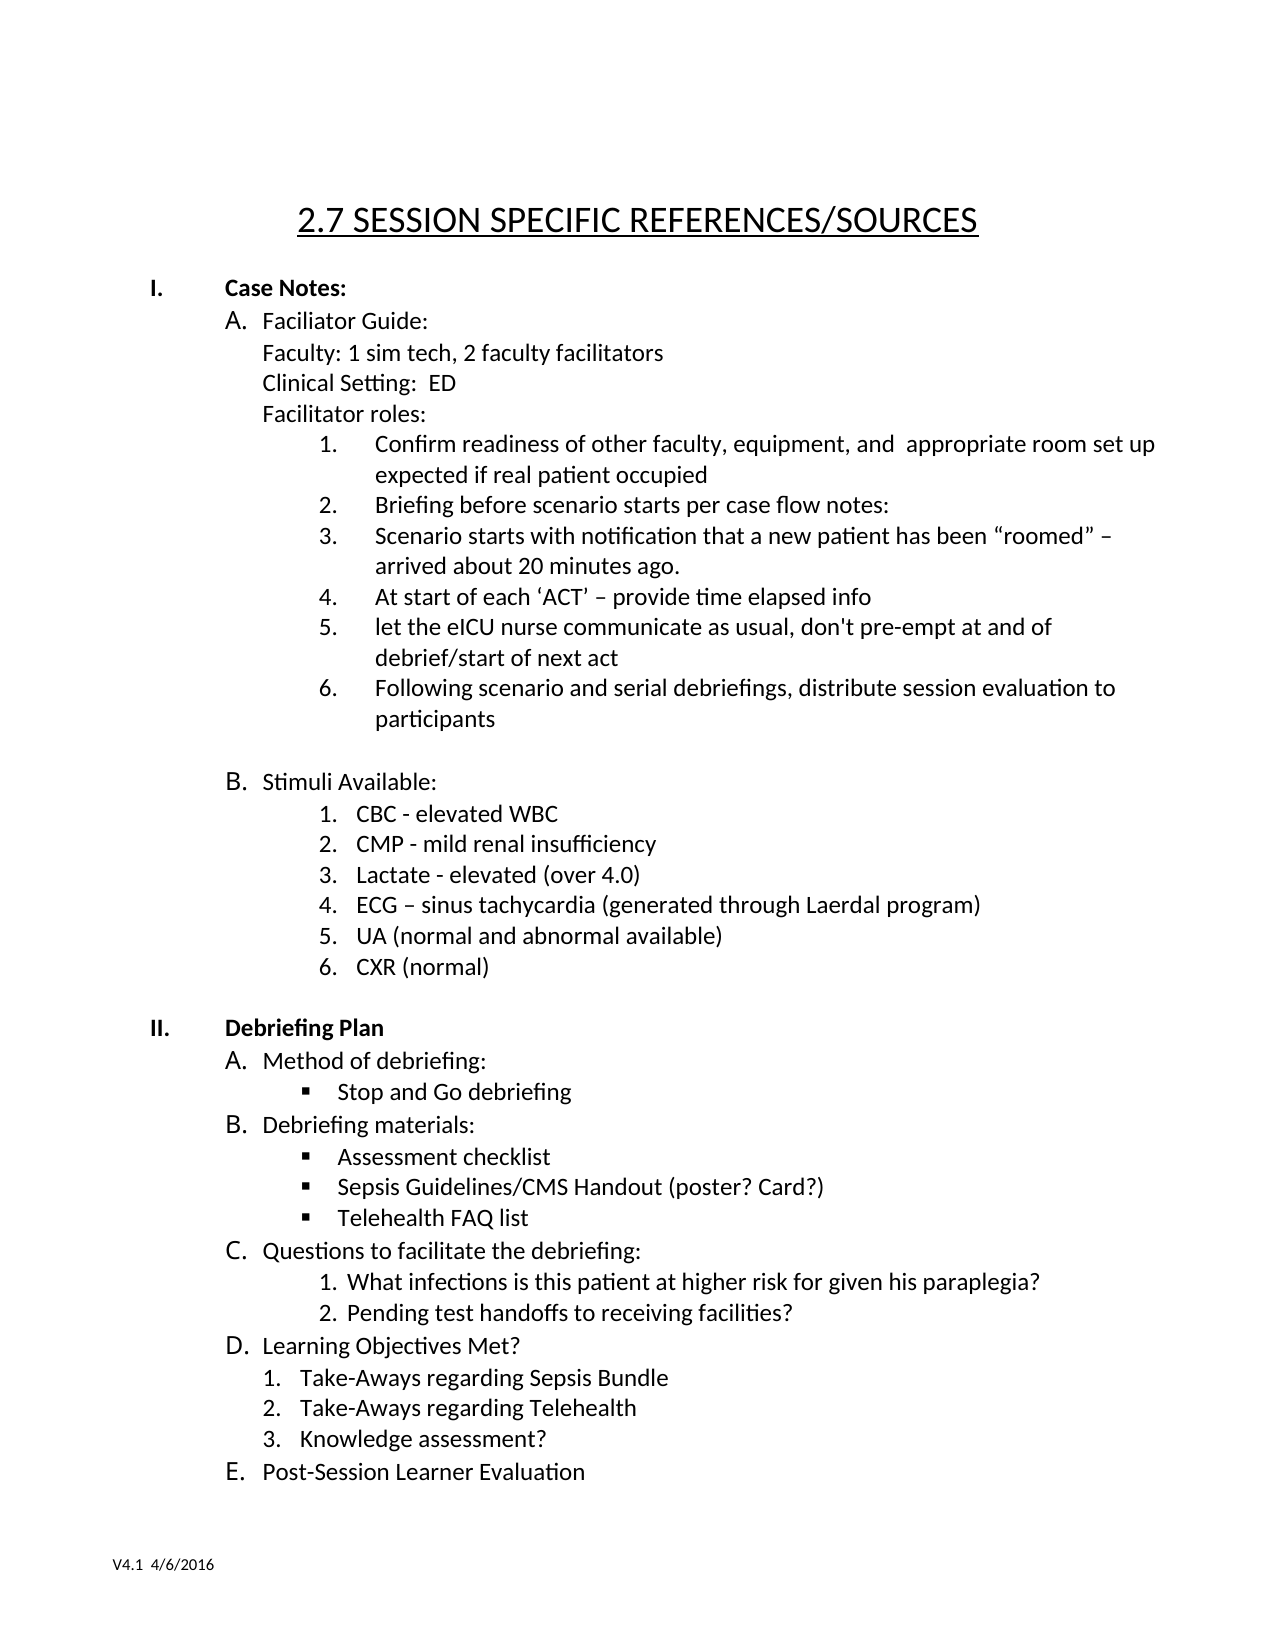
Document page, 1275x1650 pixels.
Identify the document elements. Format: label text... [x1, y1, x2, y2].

list let the eICU nurse communicate as usual, don't pre-empt at and of debrief/start of next act [319, 611, 1162, 672]
list CXR (normal) [319, 951, 1162, 981]
text Faculty: 1 sim tech, 2 faculty facilitators [262, 337, 1162, 367]
list What infections is this patient at higher risk for given his paraplegia? [319, 1267, 1162, 1297]
list Briefing before scenario starts per case flow notes: [319, 489, 1162, 520]
list Questions to facilitate the debriefing: [225, 1232, 1162, 1267]
list Learning Objectives Met? [225, 1328, 1162, 1362]
list Method of debriefing: [225, 1042, 1162, 1076]
list Telehealth FAQ list [300, 1202, 1162, 1232]
list Stop and Go debriefing [300, 1076, 1162, 1107]
list CMP - mild renal insufficiency [319, 829, 1162, 859]
list At start of each ‘ACT’ – provide time elapsed info [319, 581, 1162, 611]
text 2.7 SESSION SPECIFIC REFERENCES/SOURCES [112, 196, 1162, 242]
list Take-Aways regarding Sepsis Bundle [262, 1362, 1162, 1392]
list Sepsis Guidelines/CMS Handout (poster? Card?) [300, 1171, 1162, 1202]
list Case Notes: [150, 272, 1162, 303]
list Knowledge assessment? [262, 1423, 1162, 1453]
text Clinical Setting: ED [262, 367, 1162, 398]
list ECG – sinus tachycardia (generated through Laerdal program) [319, 890, 1162, 920]
list Debriefing materials: [225, 1107, 1162, 1141]
list CBC - elevated WBC [319, 798, 1162, 829]
list Debriefing Plan [150, 1012, 1162, 1042]
list Stimuli Available: [225, 764, 1162, 798]
list Scenario starts with notification that a new patient has been “roomed” – arrived about 20 minutes ago. [319, 520, 1162, 581]
list Lactate - elevated (over 4.0) [319, 859, 1162, 890]
list Pending test handoffs to receiving facilities? [319, 1297, 1162, 1328]
text Facilitator roles: [262, 398, 1162, 428]
list Confirm readiness of other faculty, equipment, and appropriate room set up expected if real patient occupied [319, 428, 1162, 489]
list Following scenario and serial debriefings, distribute session evaluation to participants [319, 672, 1162, 733]
list Assessment checklist [300, 1141, 1162, 1171]
list Post-Session Learner Evaluation [225, 1453, 1162, 1487]
list Take-Aways regarding Telehealth [262, 1392, 1162, 1423]
list Faciliator Guide: [225, 303, 1162, 337]
list UA (normal and abnormal available) [319, 920, 1162, 951]
